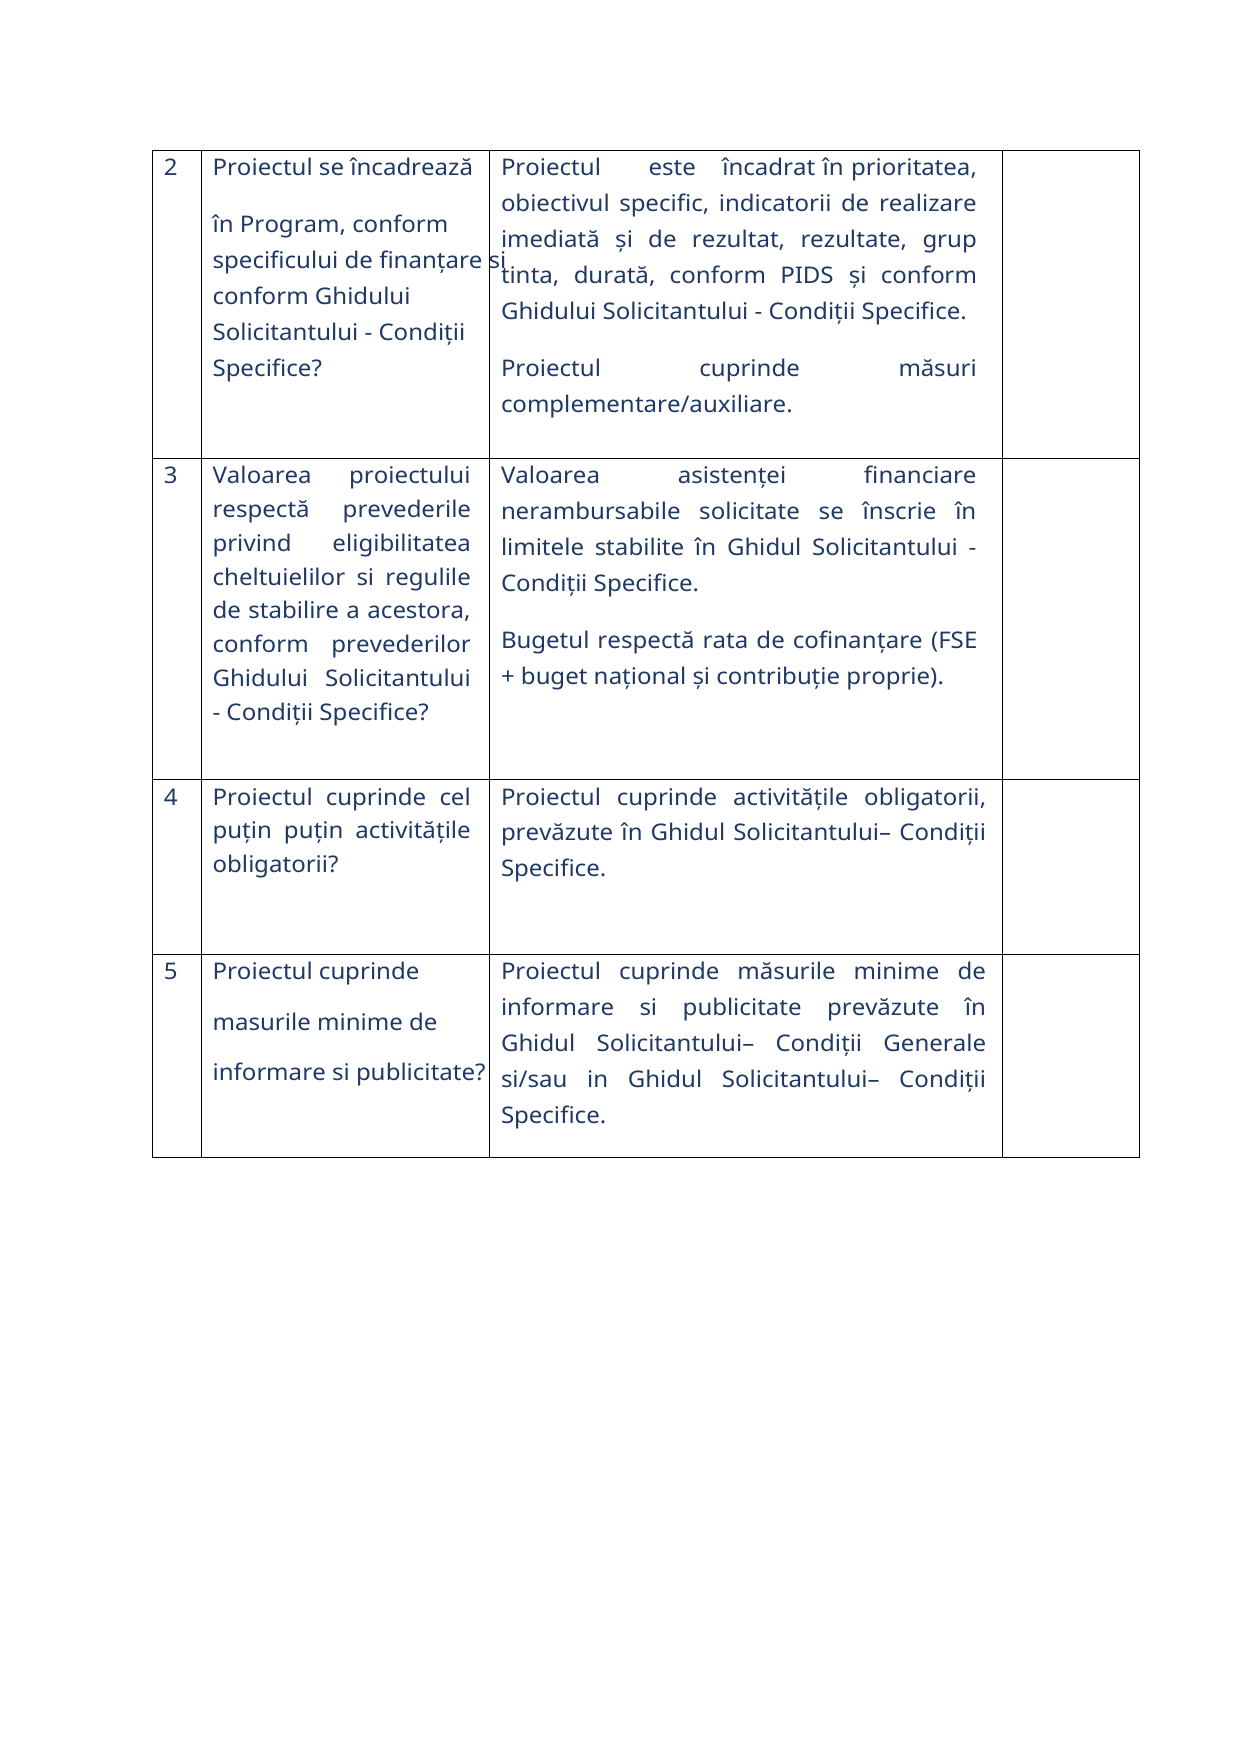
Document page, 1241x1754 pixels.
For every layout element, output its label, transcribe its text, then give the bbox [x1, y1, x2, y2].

table_cell Valoarea asistenței financiare nerambursabile solicitate se înscrie în limitele stabilite în Ghidul Solicitantului - Condiții Specifice. Bugetul respectă rata de cofinanţare (FSE + buget național și contribuție proprie). [490, 459, 1002, 779]
table_cell 4 [153, 780, 201, 954]
table_cell Proiectul cuprinde activitățile obligatorii, prevăzute în Ghidul Solicitantului– Condiții Specifice. [490, 780, 1002, 954]
table_cell Valoarea proiectului respectă prevederile privind eligibilitatea cheltuielilor si regulile de stabilire a acestora, conform prevederilor Ghidului Solicitantului - Condiții Specifice? [202, 459, 489, 779]
table_cell Proiectul cuprinde cel puțin puțin activitățile obligatorii? [202, 780, 489, 954]
table_cell 5 [153, 955, 201, 1157]
table_cell [1003, 459, 1139, 779]
table_cell 3 [153, 459, 201, 779]
table_cell 2 [153, 151, 201, 458]
table_cell [1003, 955, 1139, 1157]
table_cell Proiectul cuprinde măsurile minime de informare si publicitate prevăzute în Ghidul Solicitantului– Condiții Generale si/sau in Ghidul Solicitantului– Condiții Specifice. [490, 955, 1002, 1157]
table_cell Proiectul cuprinde masurile minime de informare si publicitate? [202, 955, 489, 1157]
table_cell [1003, 780, 1139, 954]
table_cell [1003, 151, 1139, 458]
table_cell Proiectul este încadrat în prioritatea, obiectivul specific, indicatorii de realizare imediată şi de rezultat, rezultate, grup tinta, durată, conform PIDS şi conform Ghidului Solicitantului - Condiții Specifice. Proiectul cuprinde măsuri complementare/auxiliare. [490, 151, 1002, 458]
table_cell Proiectul se încadrează în Program, conform specificului de finanțare si conform Ghidului Solicitantului - Condiții Specifice? [202, 151, 489, 458]
